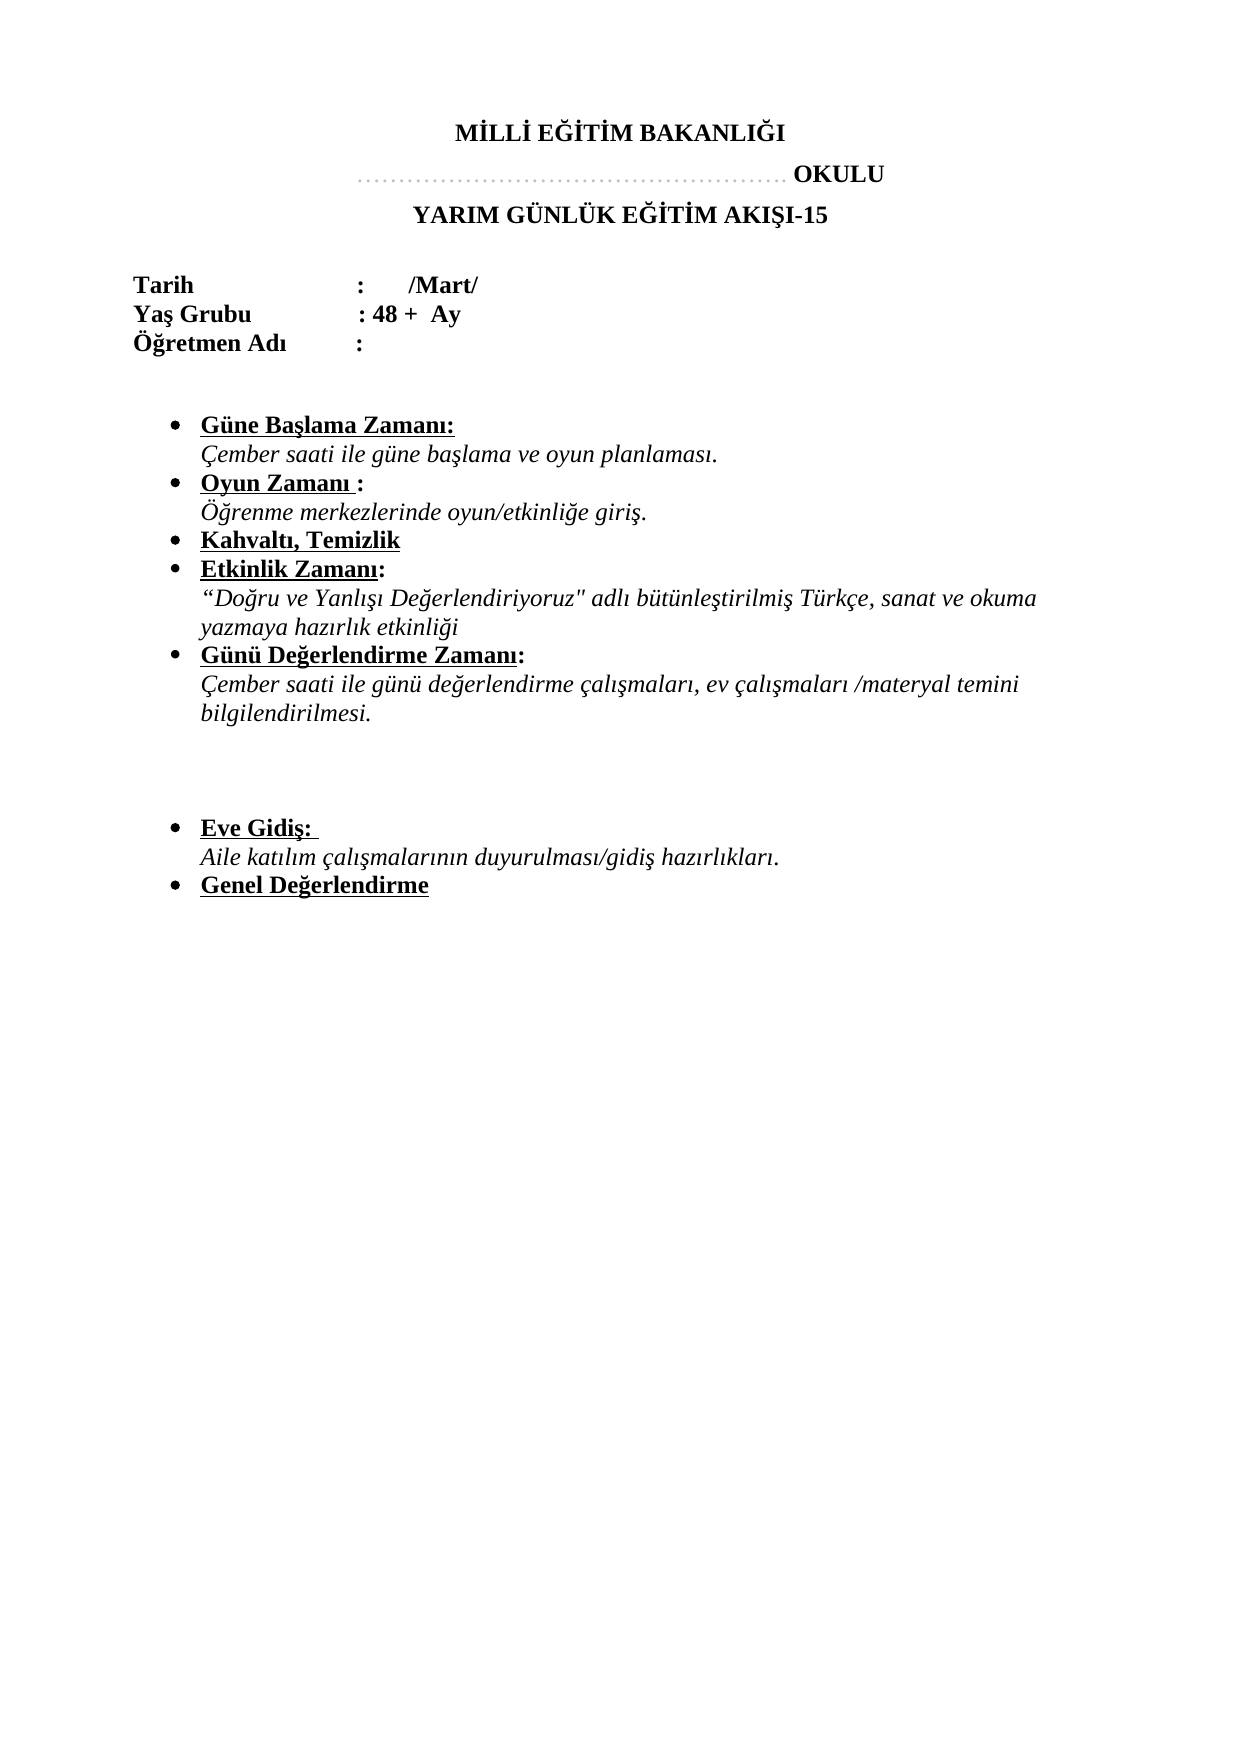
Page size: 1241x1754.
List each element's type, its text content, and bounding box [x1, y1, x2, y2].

text Öğretmen Adı : [133, 328, 1092, 357]
list “Doğru ve Yanlışı Değerlendiriyoruz" adlı bütünleştirilmiş Türkçe, sanat ve okuma yazmaya hazırlık etkinliği [200, 583, 1070, 641]
list Günü Değerlendirme Zamanı: [171, 641, 1070, 669]
list Öğrenme merkezlerinde oyun/etkinliğe giriş. [200, 497, 1070, 526]
list Kahvaltı, Temizlik [171, 526, 1070, 554]
list Çember saati ile güne başlama ve oyun planlaması. [200, 439, 1070, 468]
text Tarih : /Mart/ [133, 271, 1092, 299]
list Çember saati ile günü değerlendirme çalışmaları, ev çalışmaları /materyal temini bilgilendirilmesi. [200, 669, 1070, 727]
text Yaş Grubu : 48 + Ay [133, 299, 1092, 328]
list Aile katılım çalışmalarının duyurulması/gidiş hazırlıkları. [200, 842, 1070, 871]
list Etkinlik Zamanı: [171, 554, 1070, 583]
text ……………………………………………. OKULU [148, 159, 1092, 188]
list Oyun Zamanı : [171, 468, 1070, 497]
list Genel Değerlendirme [171, 871, 1070, 899]
list Güne Başlama Zamanı: [171, 411, 1070, 439]
text YARIM GÜNLÜK EĞİTİM AKIŞI-15 [148, 201, 1092, 229]
list Eve Gidiş: [171, 813, 1070, 842]
text MİLLİ EĞİTİM BAKANLIĞI [148, 118, 1092, 147]
